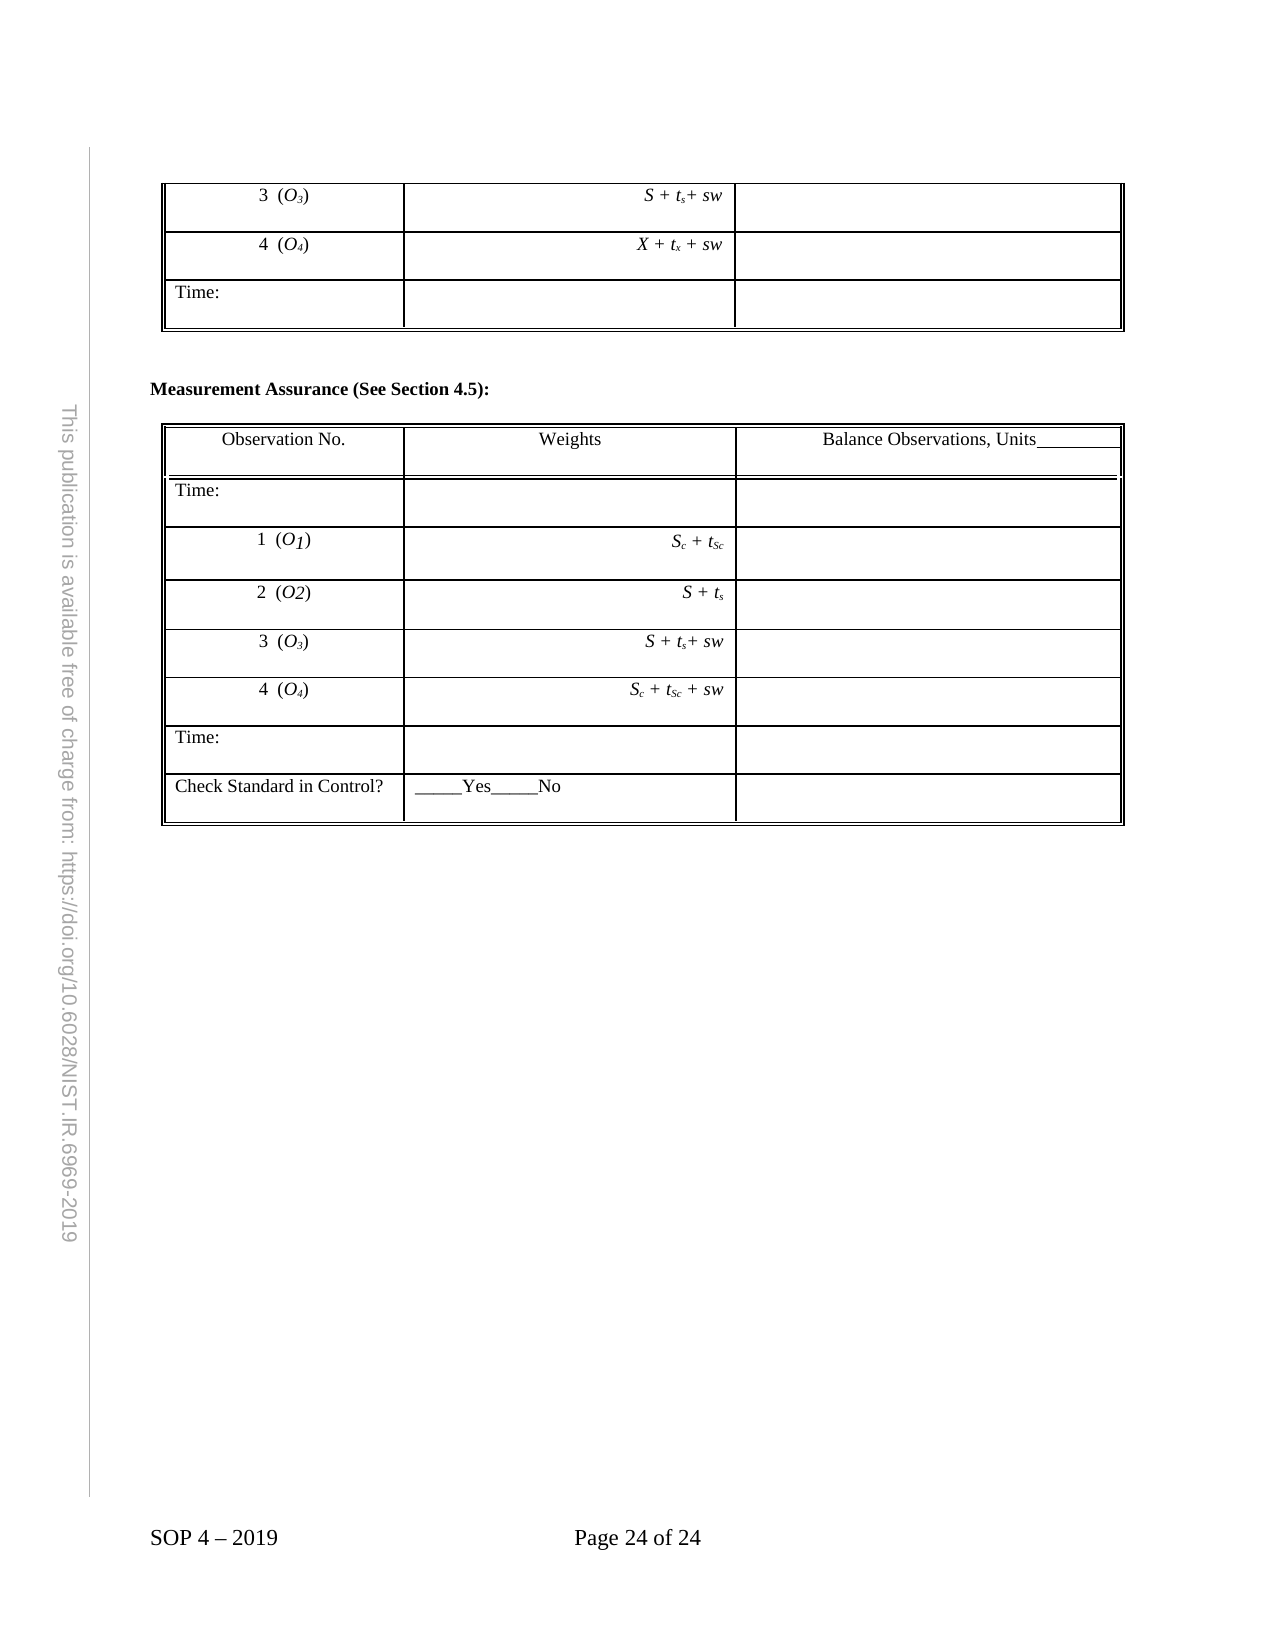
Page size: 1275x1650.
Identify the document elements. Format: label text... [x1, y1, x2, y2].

table_cell [736, 281, 1120, 327]
table_cell [737, 630, 1120, 677]
table_cell Sc + tSc [405, 528, 735, 579]
table_cell [737, 475, 1122, 526]
table_cell 4 (O4) [166, 678, 403, 725]
table_cell [736, 233, 1120, 279]
table_cell [737, 775, 1120, 821]
table_cell S + ts [405, 581, 735, 628]
table_cell [405, 480, 735, 526]
table_cell 2 (O2) [166, 581, 403, 628]
table_cell [405, 281, 734, 327]
table_cell X + tx + sw [405, 233, 734, 279]
table_cell 4 (O4) [166, 233, 403, 279]
table_cell 3 (O3) [166, 184, 403, 231]
table_cell _____Yes_____No [405, 775, 735, 821]
table_cell S + ts+ sw [405, 630, 735, 677]
table_cell [737, 678, 1120, 725]
table_header Observation No. [166, 428, 403, 475]
table_cell 3 (O3) [166, 630, 403, 677]
table_header Weights [405, 428, 735, 475]
table_cell Time: [164, 475, 403, 526]
table_cell Check Standard in Control? [166, 775, 403, 821]
table_cell [405, 727, 735, 773]
table_cell S + ts+ sw [405, 184, 734, 231]
table_cell [737, 727, 1120, 773]
table_cell Time: [166, 281, 403, 327]
table_header Balance Observations, Units [737, 428, 1120, 475]
table_cell 1 (O1) [166, 528, 403, 579]
table_cell [737, 528, 1120, 579]
table_cell Time: [166, 727, 403, 773]
table_cell [736, 184, 1120, 231]
table_cell Sc + tSc + sw [405, 678, 735, 725]
text Measurement Assurance (See Section 4.5): [150, 378, 1125, 399]
table_cell [737, 581, 1120, 628]
